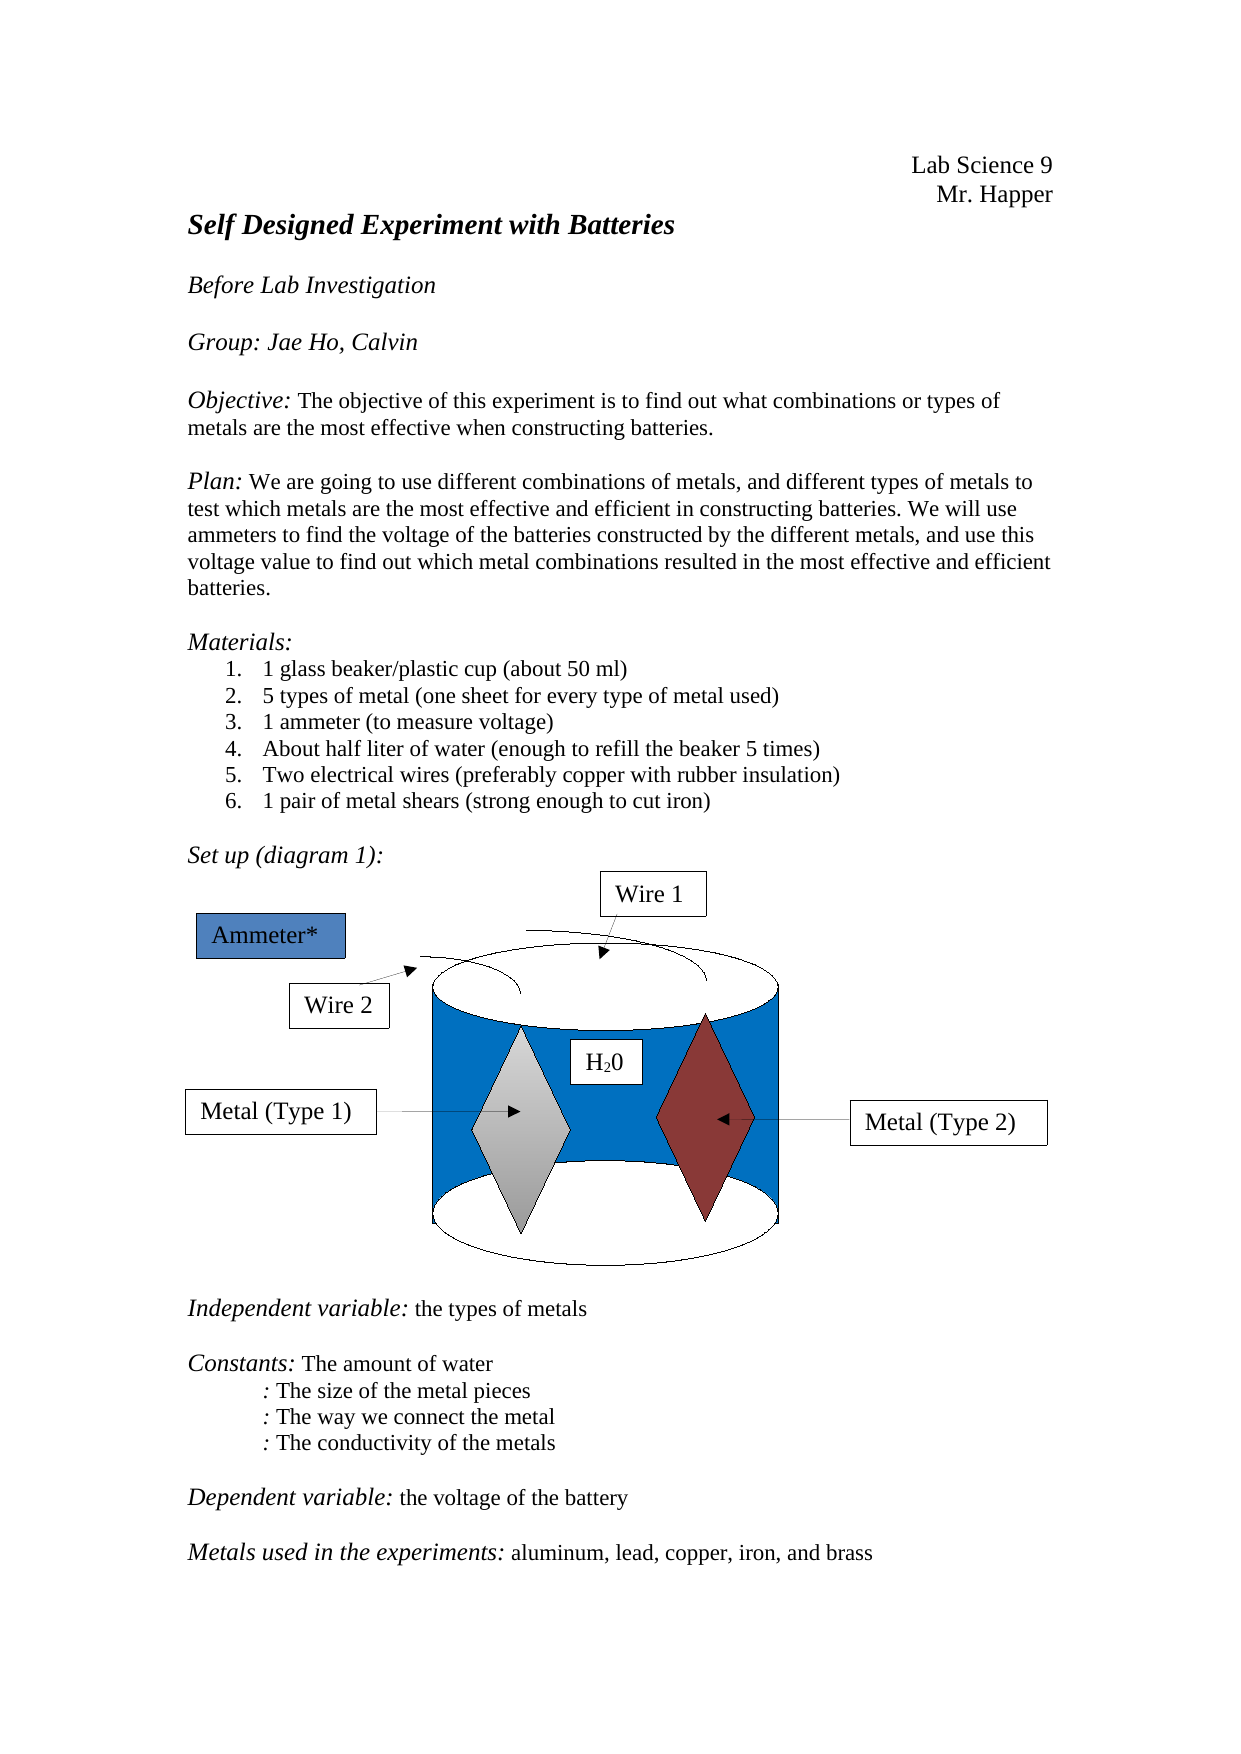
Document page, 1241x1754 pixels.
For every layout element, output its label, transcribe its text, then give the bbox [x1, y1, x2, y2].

text Independent variable: the types of metals [187, 1293, 1053, 1322]
list 1 glass beaker/plastic cup (about 50 ml) [225, 656, 1053, 682]
list 1 pair of metal shears (strong enough to cut iron) [225, 787, 1053, 814]
text Group: Jae Ho, Calvin [187, 327, 1053, 356]
text : The way we connect the metal [187, 1403, 1053, 1429]
text Mr. Happer [187, 179, 1053, 207]
text Before Lab Investigation [187, 270, 1053, 298]
text Metals used in the experiments: aluminum, lead, copper, iron, and brass [187, 1537, 1053, 1566]
text Dependent variable: the voltage of the battery [187, 1482, 1053, 1511]
subtitle Self Designed Experiment with Batteries [187, 207, 1053, 241]
text Lab Science 9 [187, 150, 1053, 179]
list 5 types of metal (one sheet for every type of metal used) [225, 682, 1053, 708]
text : The size of the metal pieces [187, 1377, 1053, 1403]
list Two electrical wires (preferably copper with rubber insulation) [225, 761, 1053, 787]
list About half liter of water (enough to refill the beaker 5 times) [225, 734, 1053, 761]
text Materials: [187, 627, 1053, 656]
text : The conductivity of the metals [187, 1429, 1053, 1456]
text Set up (diagram 1): [187, 840, 1053, 869]
text Constants: The amount of water [187, 1348, 1053, 1377]
text Plan: We are going to use different combinations of metals, and different types of metals to test which metals are the most effective and efficient in constructing batteries. We will use ammeters to find the voltage of the batteries constructed by the different metals, and use this voltage value to find out which metal combinations resulted in the most effective and efficient batteries. [187, 466, 1053, 600]
text Objective: The objective of this experiment is to find out what combinations or types of metals are the most effective when constructing batteries. [187, 385, 1053, 440]
list 1 ammeter (to measure voltage) [225, 708, 1053, 734]
